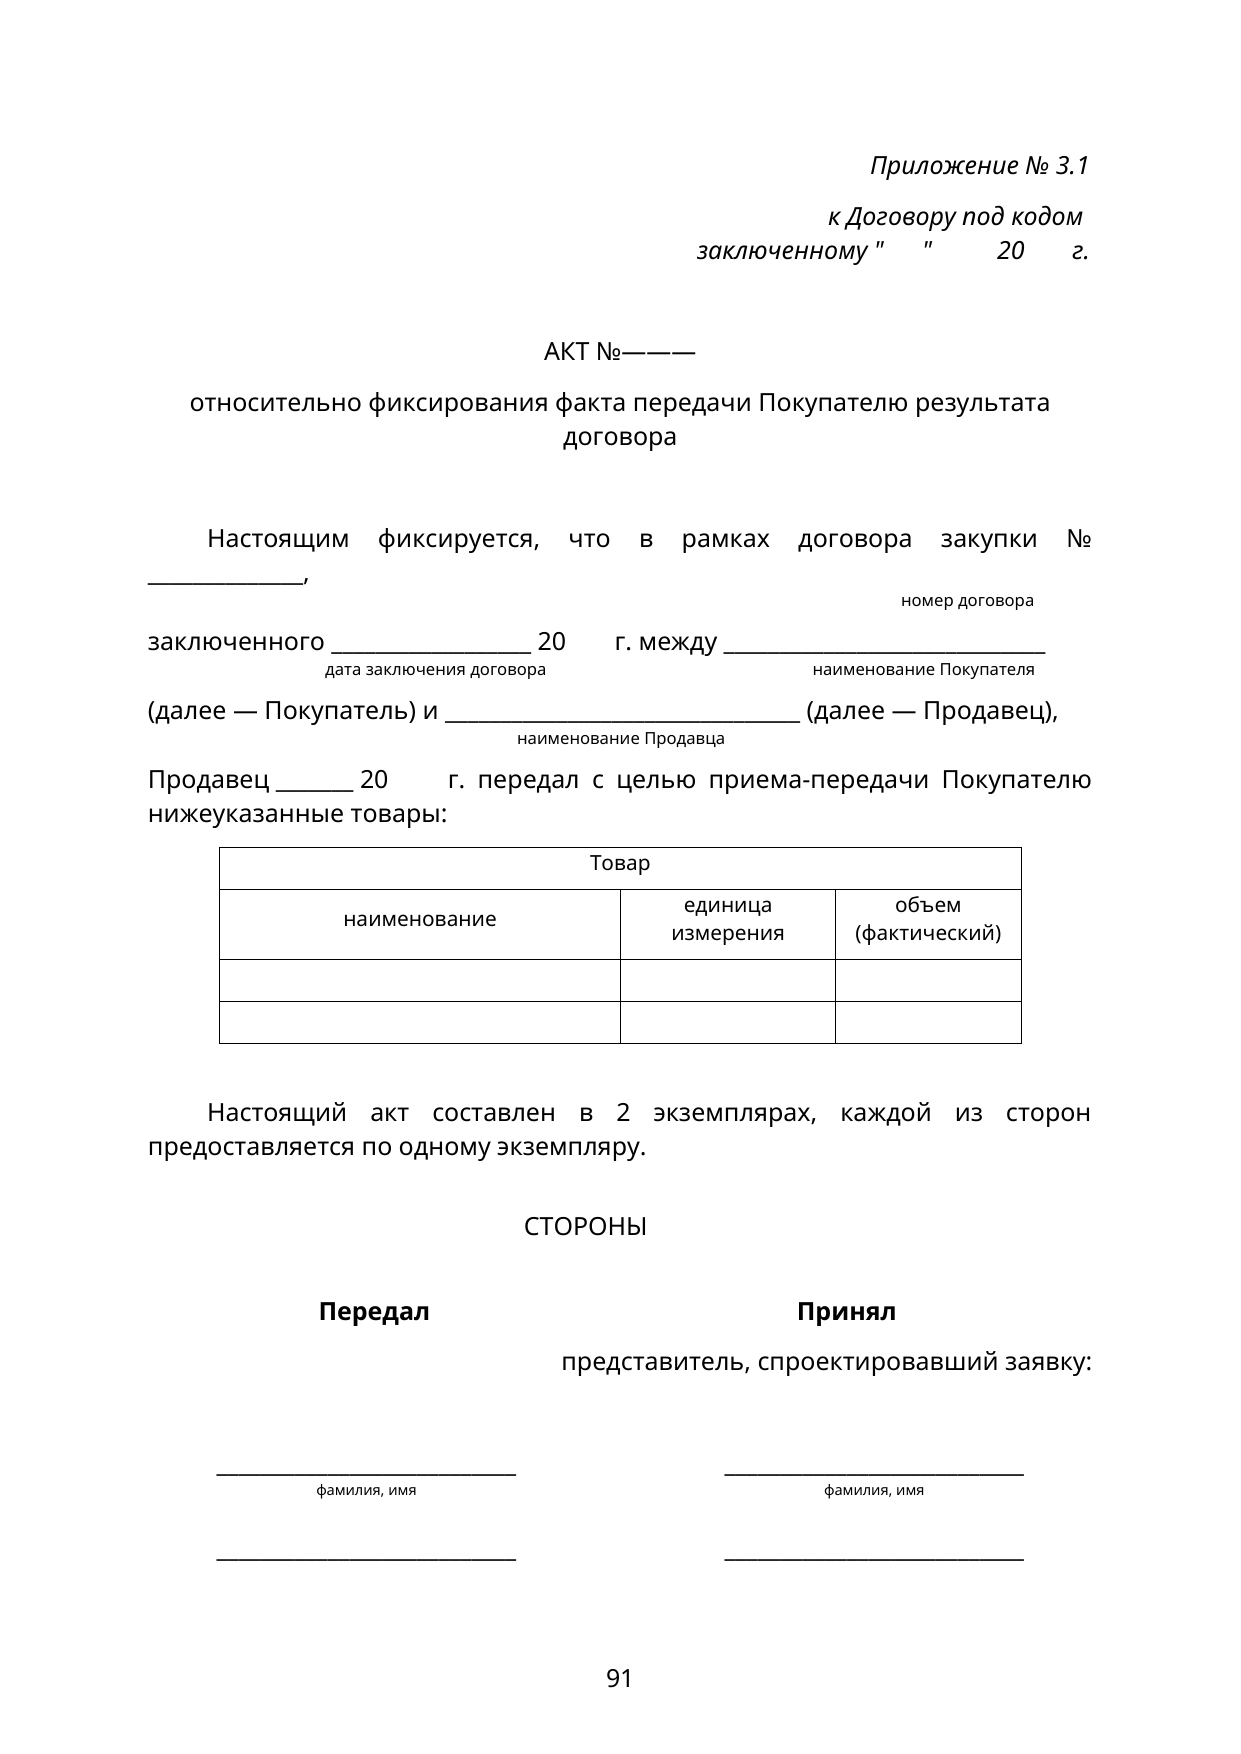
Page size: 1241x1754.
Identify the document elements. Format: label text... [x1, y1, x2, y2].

table_cell [621, 960, 835, 1001]
text Продавец _______ 20 г. передал с целью приема-передачи Покупателю нижеуказанные товары: [148, 762, 1092, 830]
table_header Принял [601, 1293, 1092, 1344]
text (далее — Покупатель) и ________________________________ (далее — Продавец), [148, 693, 1093, 727]
text Настоящим фиксируется, что в рамках договора закупки № ______________, [148, 520, 1092, 588]
text наименование Продавца [517, 727, 1130, 749]
table_cell [621, 1002, 835, 1043]
table_header ___________________________ фамилия, имя [112, 1446, 620, 1530]
text Настоящий акт составлен в 2 экземплярах, каждой из сторон предоставляется по одному экземпляру. [148, 1095, 1092, 1163]
text АКТ №——— [148, 334, 1092, 368]
table_header Товар [220, 848, 1021, 889]
text относительно фиксирования факта передачи Покупателю результата договора [148, 385, 1092, 453]
table_cell [220, 960, 620, 1001]
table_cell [620, 1530, 1128, 1564]
text к Договору под кодом заключенному " " 20 г. [148, 198, 1092, 267]
table_cell объем (фактический) [836, 890, 1021, 959]
table_cell [836, 1002, 1021, 1043]
table_cell [836, 960, 1021, 1001]
text заключенного __________________ 20 г. между _____________________________ [148, 623, 1092, 658]
text представитель, спроектировавший заявку: [148, 1344, 1092, 1378]
text номер договора [901, 588, 1092, 611]
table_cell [112, 1530, 620, 1564]
text дата заключения договора наименование Покупателя [325, 658, 1130, 680]
text Приложение № 3.1 [148, 148, 1092, 182]
table_cell наименование [220, 890, 620, 959]
table_header Передал [148, 1293, 601, 1344]
table_cell [220, 1002, 620, 1043]
table_header ___________________________ фамилия, имя [620, 1446, 1128, 1530]
text СТОРОНЫ [148, 1208, 1092, 1243]
table_cell единица измерения [621, 890, 835, 959]
